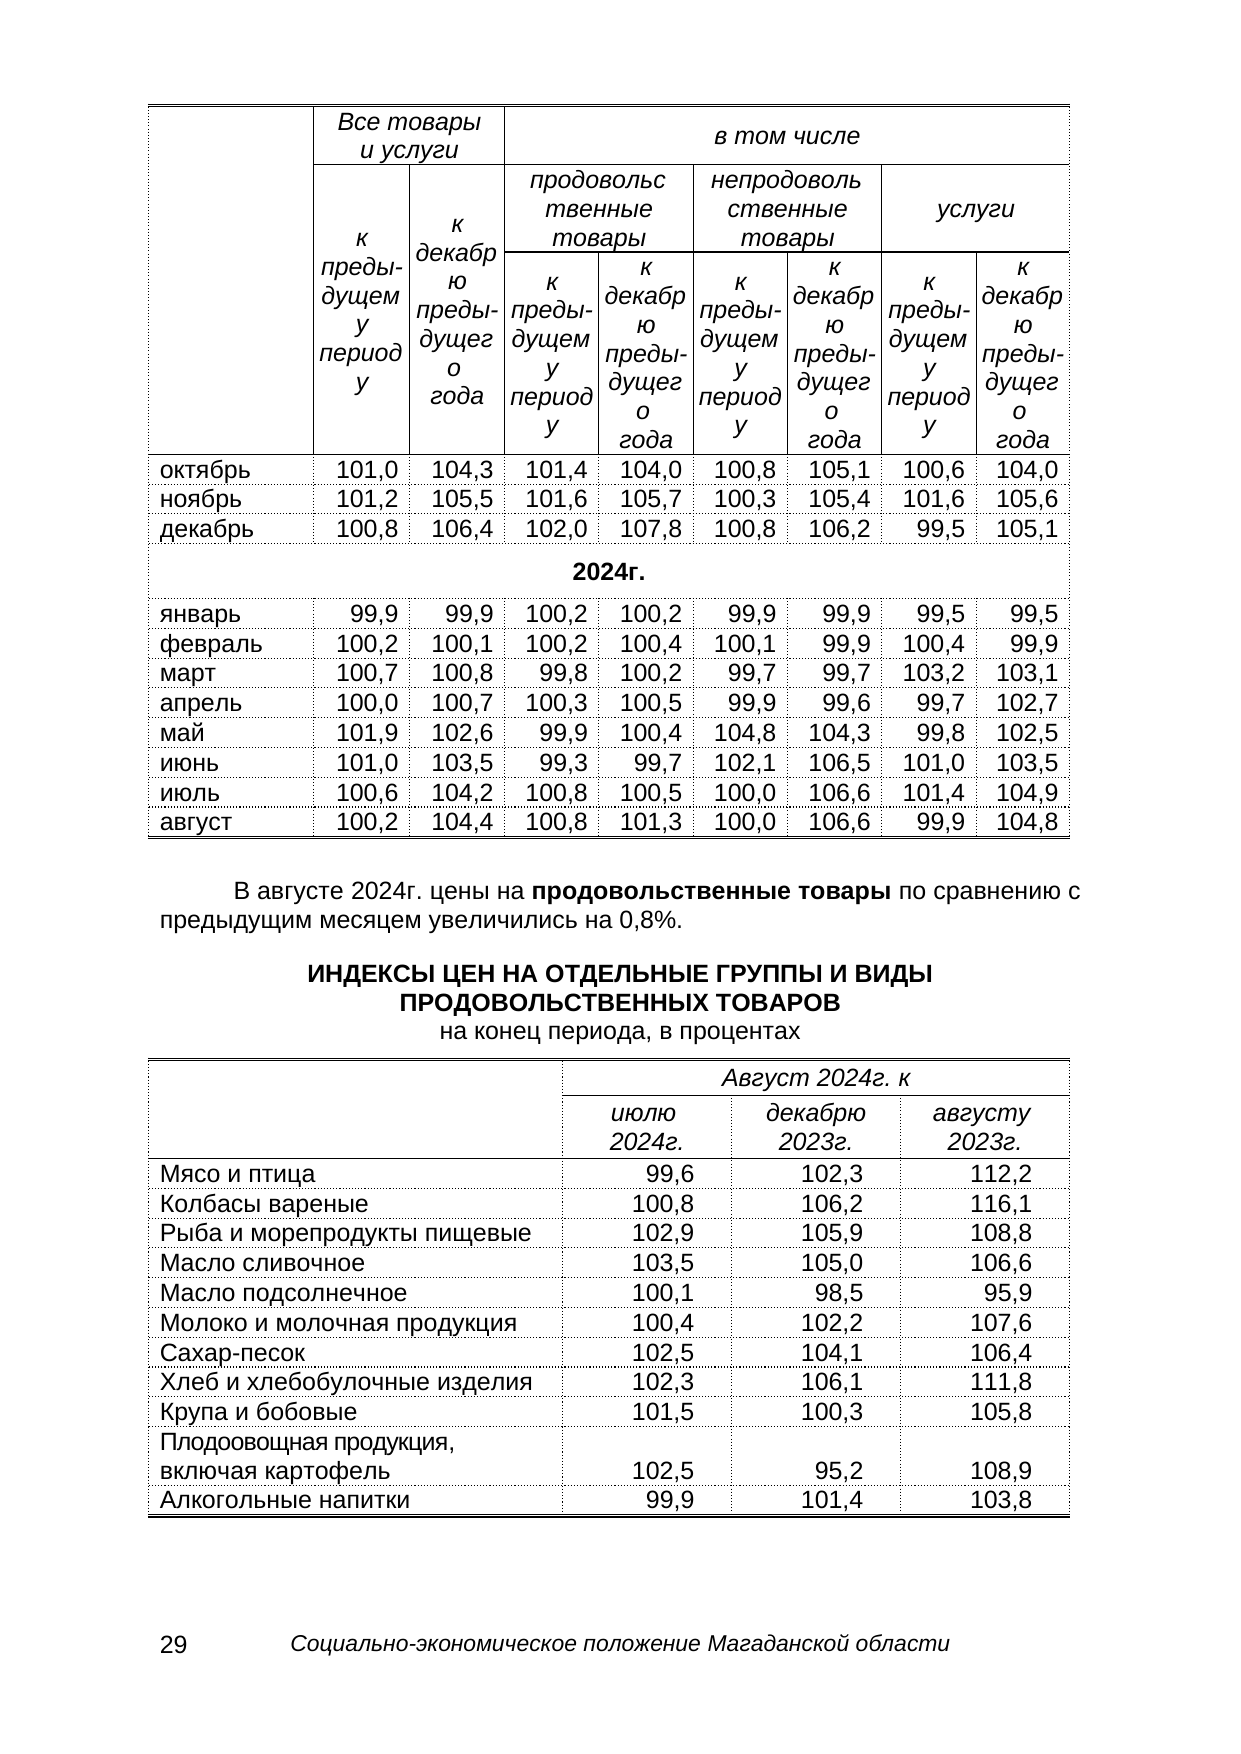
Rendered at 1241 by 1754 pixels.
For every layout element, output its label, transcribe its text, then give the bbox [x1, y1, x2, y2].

table_header [148, 107, 313, 454]
table_cell Сахар-песок [148, 1337, 562, 1366]
table_cell 105,9 [731, 1218, 900, 1247]
table_cell октябрь [148, 455, 314, 483]
table_cell 99,3 [505, 747, 599, 777]
table_cell 99,8 [882, 717, 976, 747]
table_cell 100,4 [599, 717, 693, 747]
table_cell 100,0 [314, 687, 409, 717]
table_cell декабрю 2023г. [731, 1096, 900, 1158]
table_cell 101,3 [599, 806, 693, 836]
table_cell 100,0 [693, 777, 787, 806]
table_cell 107,8 [599, 513, 693, 543]
text на конец периода, в процентах [159, 1016, 1081, 1045]
table_cell 102,3 [563, 1366, 731, 1396]
table_cell Мясо и птица [148, 1159, 562, 1188]
table_cell 105,1 [976, 513, 1069, 543]
table_cell 102,5 [976, 717, 1069, 747]
table_cell март [148, 658, 314, 687]
table_cell к преды-дущему периоду [694, 253, 787, 454]
table_cell Колбасы вареные [148, 1188, 562, 1217]
table_cell 108,9 [900, 1426, 1069, 1484]
table_cell 103,8 [900, 1485, 1069, 1514]
table_cell 102,6 [410, 717, 505, 747]
table_cell 100,5 [599, 777, 693, 806]
table_cell 104,1 [731, 1337, 900, 1366]
table_cell 101,4 [505, 455, 599, 483]
table_cell 99,7 [788, 658, 882, 687]
table_cell 101,4 [882, 777, 976, 806]
table_cell 102,7 [976, 687, 1069, 717]
table_cell 100,8 [505, 777, 599, 806]
table_cell 99,9 [314, 598, 409, 628]
table_cell Крупа и бобовые [148, 1396, 562, 1426]
table_cell Молоко и молочная продукция [148, 1307, 562, 1337]
table_cell 100,3 [693, 484, 787, 513]
table_cell 116,1 [900, 1188, 1069, 1217]
table_cell 99,9 [693, 598, 787, 628]
table_cell 100,4 [599, 628, 693, 657]
table_cell июнь [148, 747, 314, 777]
table_cell 102,3 [731, 1159, 900, 1188]
table_cell 99,9 [976, 628, 1069, 657]
table_cell 100,2 [505, 598, 599, 628]
table_cell июль [148, 777, 314, 806]
table_cell 102,2 [731, 1307, 900, 1337]
table_cell 100,1 [410, 628, 505, 657]
table_cell 106,6 [788, 806, 882, 836]
table_cell 100,5 [599, 687, 693, 717]
table_cell август [148, 806, 314, 836]
table_cell 105,4 [788, 484, 882, 513]
table_cell 99,9 [563, 1485, 731, 1514]
table_cell 99,7 [882, 687, 976, 717]
table_cell 105,7 [599, 484, 693, 513]
table_cell 104,8 [976, 806, 1069, 836]
table_cell к преды-дущему периоду [882, 253, 976, 454]
table_cell Хлеб и хлебобулочные изделия [148, 1366, 562, 1396]
table_cell 99,5 [882, 513, 976, 543]
table_cell 99,6 [563, 1159, 731, 1188]
table_cell май [148, 717, 314, 747]
table_cell 106,2 [788, 513, 882, 543]
table_cell 106,4 [900, 1337, 1069, 1366]
table_cell 95,2 [731, 1426, 900, 1484]
table_cell 100,3 [505, 687, 599, 717]
table_cell 100,6 [314, 777, 409, 806]
table_cell 100,8 [410, 658, 505, 687]
table_cell 101,2 [314, 484, 409, 513]
table_cell к декабрю преды-дущего года [788, 253, 881, 454]
table_cell 100,2 [505, 628, 599, 657]
table_cell 107,6 [900, 1307, 1069, 1337]
table_cell 100,1 [693, 628, 787, 657]
table_cell 100,2 [314, 628, 409, 657]
table_header Все товары и услуги [314, 107, 504, 164]
table_cell 105,8 [900, 1396, 1069, 1426]
table_cell 98,5 [731, 1277, 900, 1307]
table_cell декабрь [148, 513, 314, 543]
table_cell 99,9 [410, 598, 505, 628]
table_cell 99,9 [788, 628, 882, 657]
table_cell 100,2 [599, 658, 693, 687]
table_cell Плодоовощная продукция, включая картофель [148, 1426, 562, 1484]
table_cell 105,0 [731, 1247, 900, 1277]
table_cell 106,1 [731, 1366, 900, 1396]
table_cell Рыба и морепродукты пищевые [148, 1218, 562, 1247]
table_cell 102,9 [563, 1218, 731, 1247]
table_cell 99,9 [505, 717, 599, 747]
table_cell 102,5 [563, 1337, 731, 1366]
table_cell непродовольственные товары [694, 165, 881, 251]
table_cell 99,5 [882, 598, 976, 628]
table_cell 105,1 [788, 455, 882, 483]
table_cell 99,7 [599, 747, 693, 777]
table_cell к преды-дущему периоду [505, 253, 598, 454]
table_cell 2024г. [148, 543, 1069, 598]
table_cell 101,9 [314, 717, 409, 747]
table_header [148, 1061, 562, 1158]
table_cell Масло подсолнечное [148, 1277, 562, 1307]
table_cell 100,4 [563, 1307, 731, 1337]
table_cell 106,6 [900, 1247, 1069, 1277]
table_cell 101,0 [314, 455, 409, 483]
table_cell январь [148, 598, 314, 628]
table_cell 101,6 [882, 484, 976, 513]
table_cell 100,0 [693, 806, 787, 836]
table_cell 99,5 [976, 598, 1069, 628]
table_cell 104,3 [410, 455, 505, 483]
table_cell продовольственные товары [505, 165, 693, 251]
table_cell 105,5 [410, 484, 505, 513]
text В августе 2024г. цены на продовольственные товары по сравнению с предыдущим месяцем увеличились на 0,8%. [159, 876, 1081, 934]
table_cell к декабрю преды-дущего года [599, 253, 693, 454]
table_cell 100,8 [693, 513, 787, 543]
table_cell 100,2 [314, 806, 409, 836]
table_cell к декабрю преды-дущего года [977, 253, 1069, 454]
table_cell 103,5 [563, 1247, 731, 1277]
table_cell 99,7 [693, 658, 787, 687]
table_cell 104,0 [599, 455, 693, 483]
table_header Август 2024г. к [563, 1061, 1069, 1095]
table_cell 106,2 [731, 1188, 900, 1217]
table_cell 105,6 [976, 484, 1069, 513]
table_cell 103,5 [976, 747, 1069, 777]
table_cell 100,8 [505, 806, 599, 836]
table_cell июлю 2024г. [563, 1096, 731, 1158]
table_cell 100,3 [731, 1396, 900, 1426]
table_cell 100,8 [314, 513, 409, 543]
table_cell 100,4 [882, 628, 976, 657]
table_cell 104,4 [410, 806, 505, 836]
table_cell 108,8 [900, 1218, 1069, 1247]
table_cell 101,5 [563, 1396, 731, 1426]
table_cell 95,9 [900, 1277, 1069, 1307]
table_cell февраль [148, 628, 314, 657]
table_cell 111,8 [900, 1366, 1069, 1396]
table_cell 102,1 [693, 747, 787, 777]
table_cell 99,6 [788, 687, 882, 717]
table_cell 100,2 [599, 598, 693, 628]
table_cell 106,6 [788, 777, 882, 806]
table_header в том числе [505, 107, 1069, 164]
table_cell 99,9 [693, 687, 787, 717]
table_cell 101,4 [731, 1485, 900, 1514]
table_cell 112,2 [900, 1159, 1069, 1188]
text ИНДЕКСЫ ЦЕН НА ОТДЕЛЬНЫЕ ГРУППЫ И ВИДЫ ПРОДОВОЛЬСТВЕННЫХ ТОВАРОВ [159, 959, 1081, 1016]
table_cell Масло сливочное [148, 1247, 562, 1277]
table_cell 103,2 [882, 658, 976, 687]
table_cell 100,8 [563, 1188, 731, 1217]
table_cell 104,3 [788, 717, 882, 747]
table_cell услуги [882, 165, 1069, 251]
table_cell 99,9 [882, 806, 976, 836]
table_cell августу 2023г. [900, 1096, 1069, 1158]
table_cell 103,1 [976, 658, 1069, 687]
table_cell 104,2 [410, 777, 505, 806]
table_cell 100,7 [410, 687, 505, 717]
table_cell 101,6 [505, 484, 599, 513]
table_cell 106,5 [788, 747, 882, 777]
table_cell 104,0 [976, 455, 1069, 483]
table_cell апрель [148, 687, 314, 717]
table_cell 104,9 [976, 777, 1069, 806]
table_cell 100,7 [314, 658, 409, 687]
table_cell 100,1 [563, 1277, 731, 1307]
table_cell 102,0 [505, 513, 599, 543]
table_cell 102,5 [563, 1426, 731, 1484]
table_cell ноябрь [148, 484, 314, 513]
table_cell 104,8 [693, 717, 787, 747]
table_cell 101,0 [314, 747, 409, 777]
table_cell 100,8 [693, 455, 787, 483]
table_cell Алкогольные напитки [148, 1485, 562, 1514]
table_cell к декабрю преды-дущего года [410, 165, 504, 454]
table_cell 99,8 [505, 658, 599, 687]
table_cell 106,4 [410, 513, 505, 543]
table_cell 101,0 [882, 747, 976, 777]
table_cell 100,6 [882, 455, 976, 483]
table_cell к преды-дущему периоду [314, 165, 409, 454]
table_cell 103,5 [410, 747, 505, 777]
table_cell 99,9 [788, 598, 882, 628]
